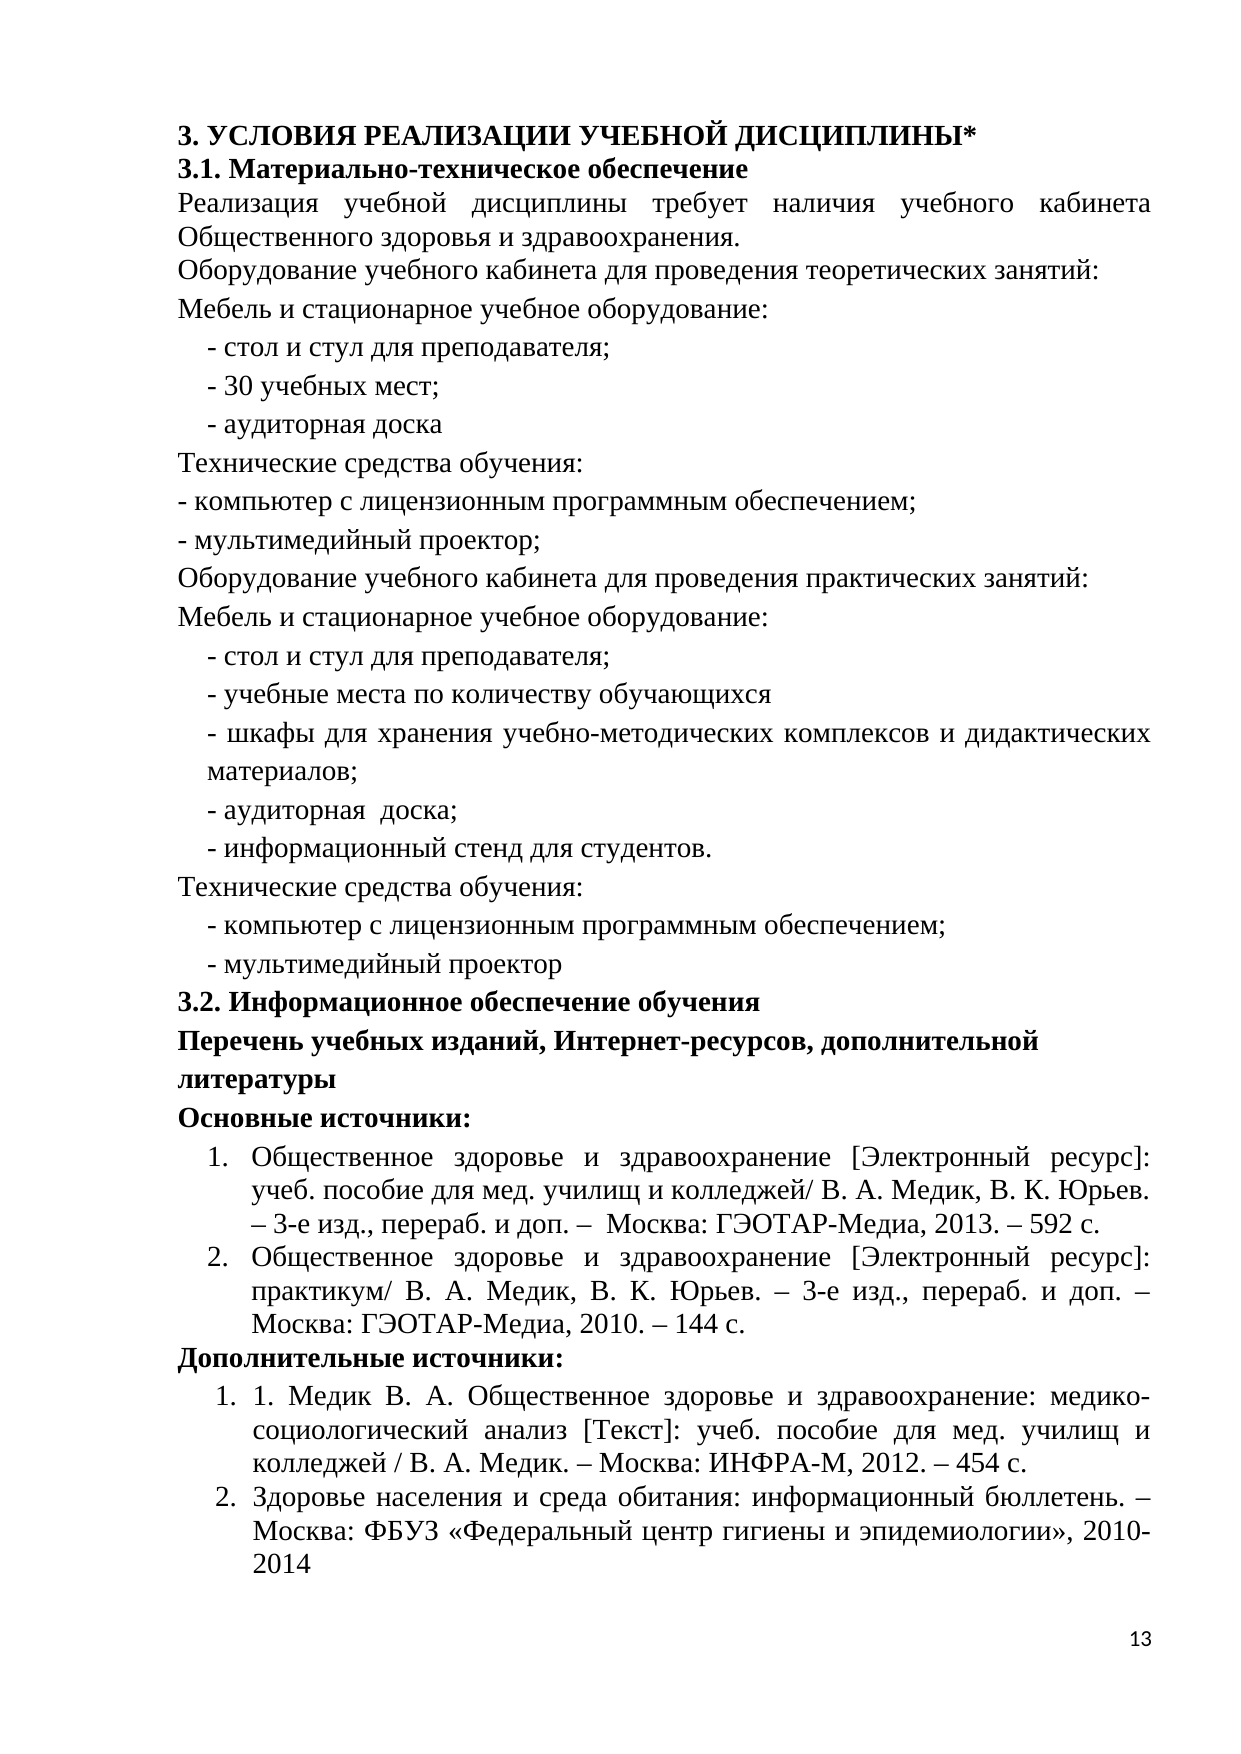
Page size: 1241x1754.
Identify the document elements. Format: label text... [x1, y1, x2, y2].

text Основные источники: [177, 1100, 1122, 1134]
text Мебель и стационарное учебное оборудование: [177, 291, 1152, 324]
text Дополнительные источники: [177, 1340, 1122, 1373]
text - аудиторная доска; [177, 792, 1152, 825]
list Общественное здоровье и здравоохранение [Электронный ресурс]: практикум/ В. А. Медик, В. К. Юрьев. – 3-е изд., перераб. и доп. – Москва: ГЭОТАР-Медиа, 2010. – 144 с. [207, 1239, 1152, 1340]
text 3. УСЛОВИЯ РЕАЛИЗАЦИИ УЧЕБНОЙ ДИСЦИПЛИНЫ* [177, 118, 1152, 152]
text - аудиторная доска [177, 406, 1152, 440]
text 3.1. Материально-техническое обеспечение [177, 152, 1152, 185]
text - мультимедийный проектор [177, 946, 1152, 979]
text - учебные места по количеству обучающихся [177, 676, 1152, 710]
text - компьютер с лицензионным программным обеспечением; [177, 907, 1152, 941]
text Реализация учебной дисциплины требует наличия учебного кабинета Общественного здоровья и здравоохранения. [177, 185, 1152, 252]
text Технические средства обучения: [177, 869, 1152, 902]
text 3.2. Информационное обеспечение обучения [177, 984, 1122, 1018]
text - информационный стенд для студентов. [177, 830, 1152, 864]
text Оборудование учебного кабинета для проведения практических занятий: [177, 561, 1152, 594]
list Здоровье населения и среда обитания: информационный бюллетень. – Москва: ФБУЗ «Федеральный центр гигиены и эпидемиологии», 2010-2014 [215, 1479, 1152, 1580]
text Перечень учебных изданий, Интернет-ресурсов, дополнительной литературы [177, 1023, 1122, 1095]
text Оборудование учебного кабинета для проведения теоретических занятий: [177, 252, 1152, 286]
list 1. Медик В. А. Общественное здоровье и здравоохранение: медико-социологический анализ [Текст]: учеб. пособие для мед. училищ и колледжей / В. А. Медик. – Москва: ИНФРА-М, 2012. – 454 с. [215, 1378, 1152, 1479]
text - шкафы для хранения учебно-методических комплексов и дидактических материалов; [177, 715, 1152, 787]
text - стол и стул для преподавателя; [177, 638, 1152, 671]
text - компьютер с лицензионным программным обеспечением; [177, 483, 1152, 517]
text - стол и стул для преподавателя; [177, 329, 1152, 363]
text - 30 учебных мест; [177, 368, 1152, 401]
list Общественное здоровье и здравоохранение [Электронный ресурс]: учеб. пособие для мед. училищ и колледжей/ В. А. Медик, В. К. Юрьев. – 3-е изд., перераб. и доп. – Москва: ГЭОТАР-Медиа, 2013. – 592 с. [207, 1139, 1152, 1239]
text Мебель и стационарное учебное оборудование: [177, 599, 1152, 633]
text - мультимедийный проектор; [177, 522, 1152, 556]
text Технические средства обучения: [177, 445, 1152, 478]
